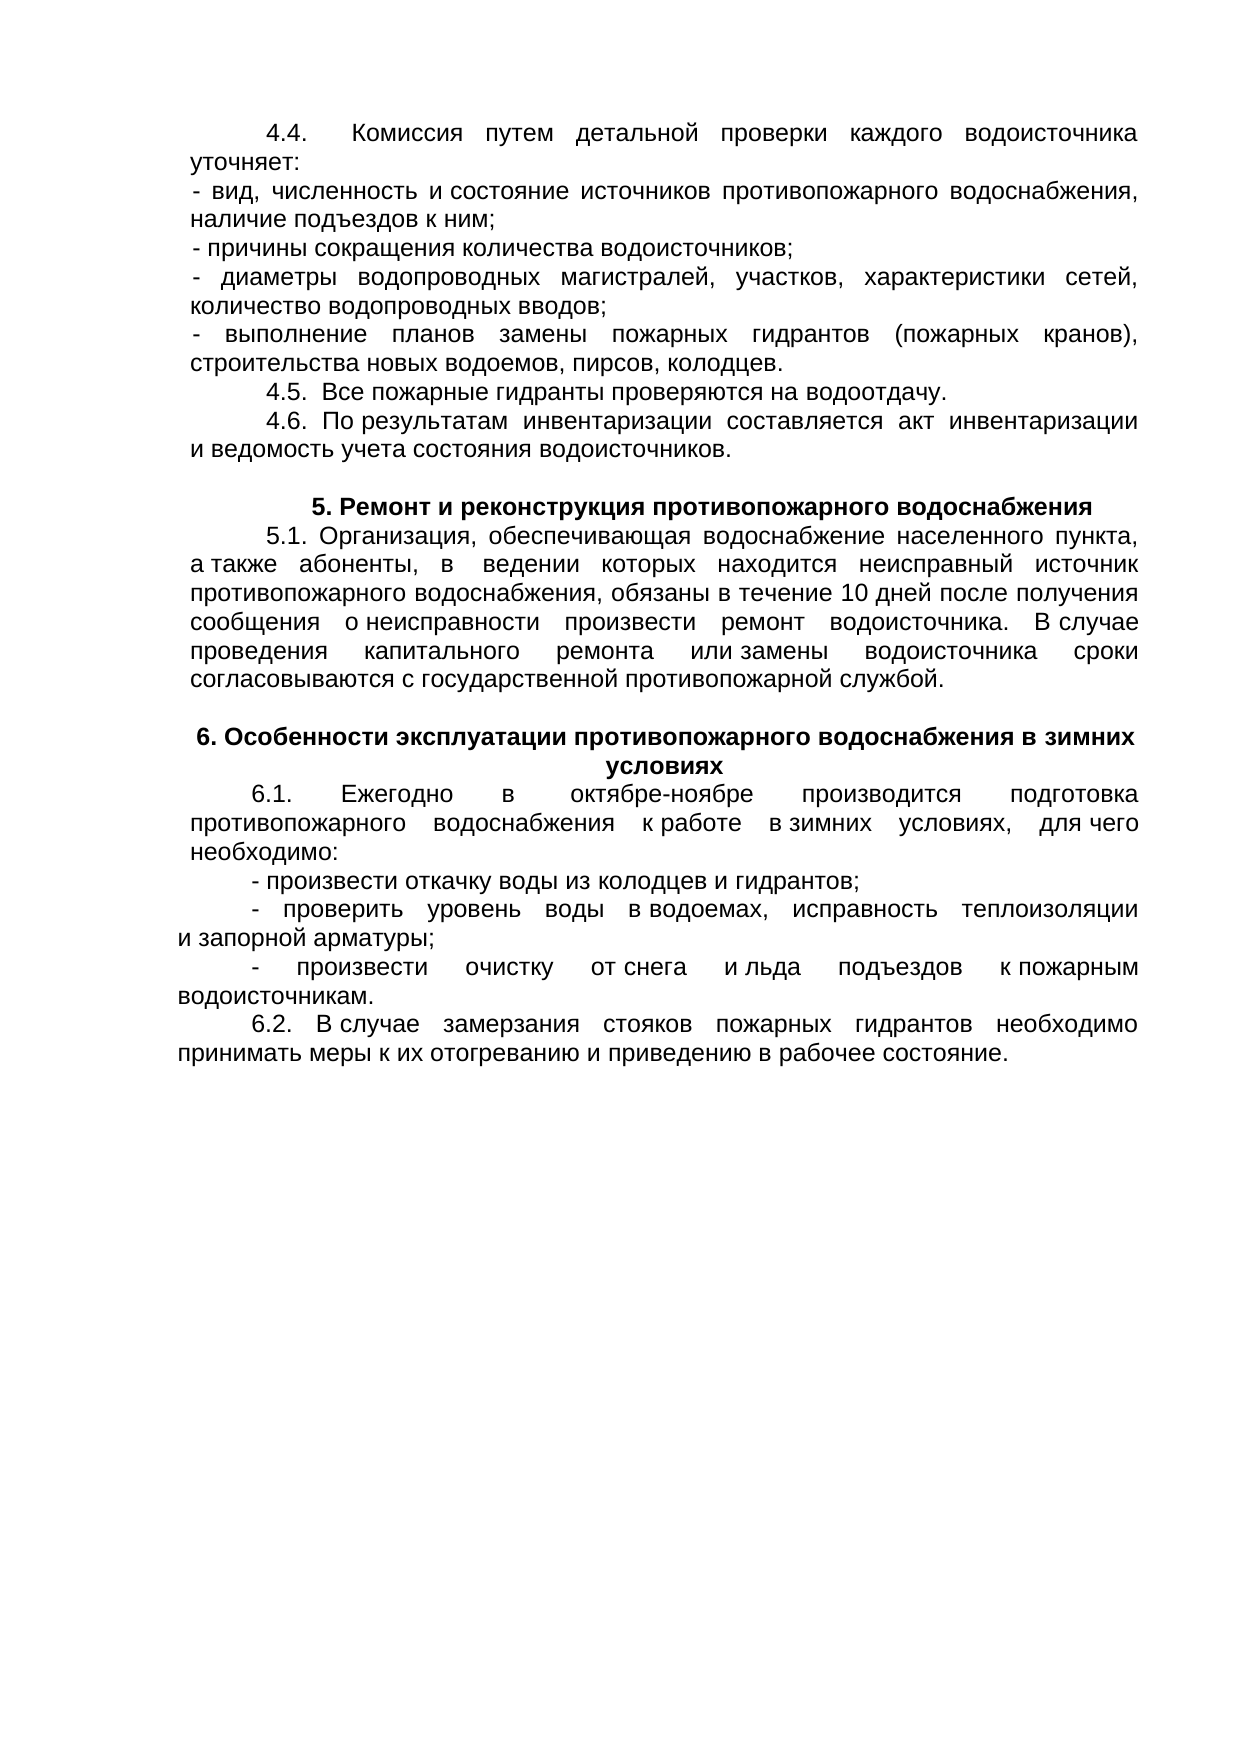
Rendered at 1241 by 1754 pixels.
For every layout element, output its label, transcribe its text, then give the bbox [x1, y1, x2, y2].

text - вид, численность и состояние источников противопожарного водоснабжения, наличие подъездов к ним; [190, 176, 1139, 233]
text - выполнение планов замены пожарных гидрантов (пожарных кранов), строительства новых водоемов, пирсов, колодцев. [190, 319, 1139, 377]
text 6. Особенности эксплуатации противопожарного водоснабжения в зимних условиях [190, 722, 1139, 779]
text 5.1. Организация, обеспечивающая водоснабжение населенного пункта, а также абоненты, в ведении которых находится неисправный источник противопожарного водоснабжения, обязаны в течение 10 дней после получения сообщения о неисправности произвести ремонт водоисточника. В случае проведения капитального ремонта или замены водоисточника сроки согласовываются с государственной противопожарной службой. [190, 521, 1139, 693]
text 4.6. По результатам инвентаризации составляется акт инвентаризации и ведомость учета состояния водоисточников. [190, 406, 1139, 463]
text 6.1. Ежегодно в октябре-ноябре производится подготовка противопожарного водоснабжения к работе в зимних условиях, для чего необходимо: [190, 779, 1139, 866]
text - произвести очистку от снега и льда подъездов к пожарным водоисточникам. [177, 952, 1139, 1009]
text 5. Ремонт и реконструкция противопожарного водоснабжения [190, 492, 1139, 521]
text 4.4. Комиссия путем детальной проверки каждого водоисточника уточняет: [190, 118, 1139, 176]
text 6.2. В случае замерзания стояков пожарных гидрантов необходимо принимать меры к их отогреванию и приведению в рабочее состояние. [177, 1009, 1139, 1067]
text - причины сокращения количества водоисточников; [190, 233, 1139, 262]
text 4.5. Все пожарные гидранты проверяются на водоотдачу. [190, 377, 1139, 406]
text - проверить уровень воды в водоемах, исправность теплоизоляции и запорной арматуры; [177, 894, 1139, 952]
text - диаметры водопроводных магистралей, участков, характеристики сетей, количество водопроводных вводов; [190, 262, 1139, 319]
text - произвести откачку воды из колодцев и гидрантов; [177, 866, 1139, 894]
